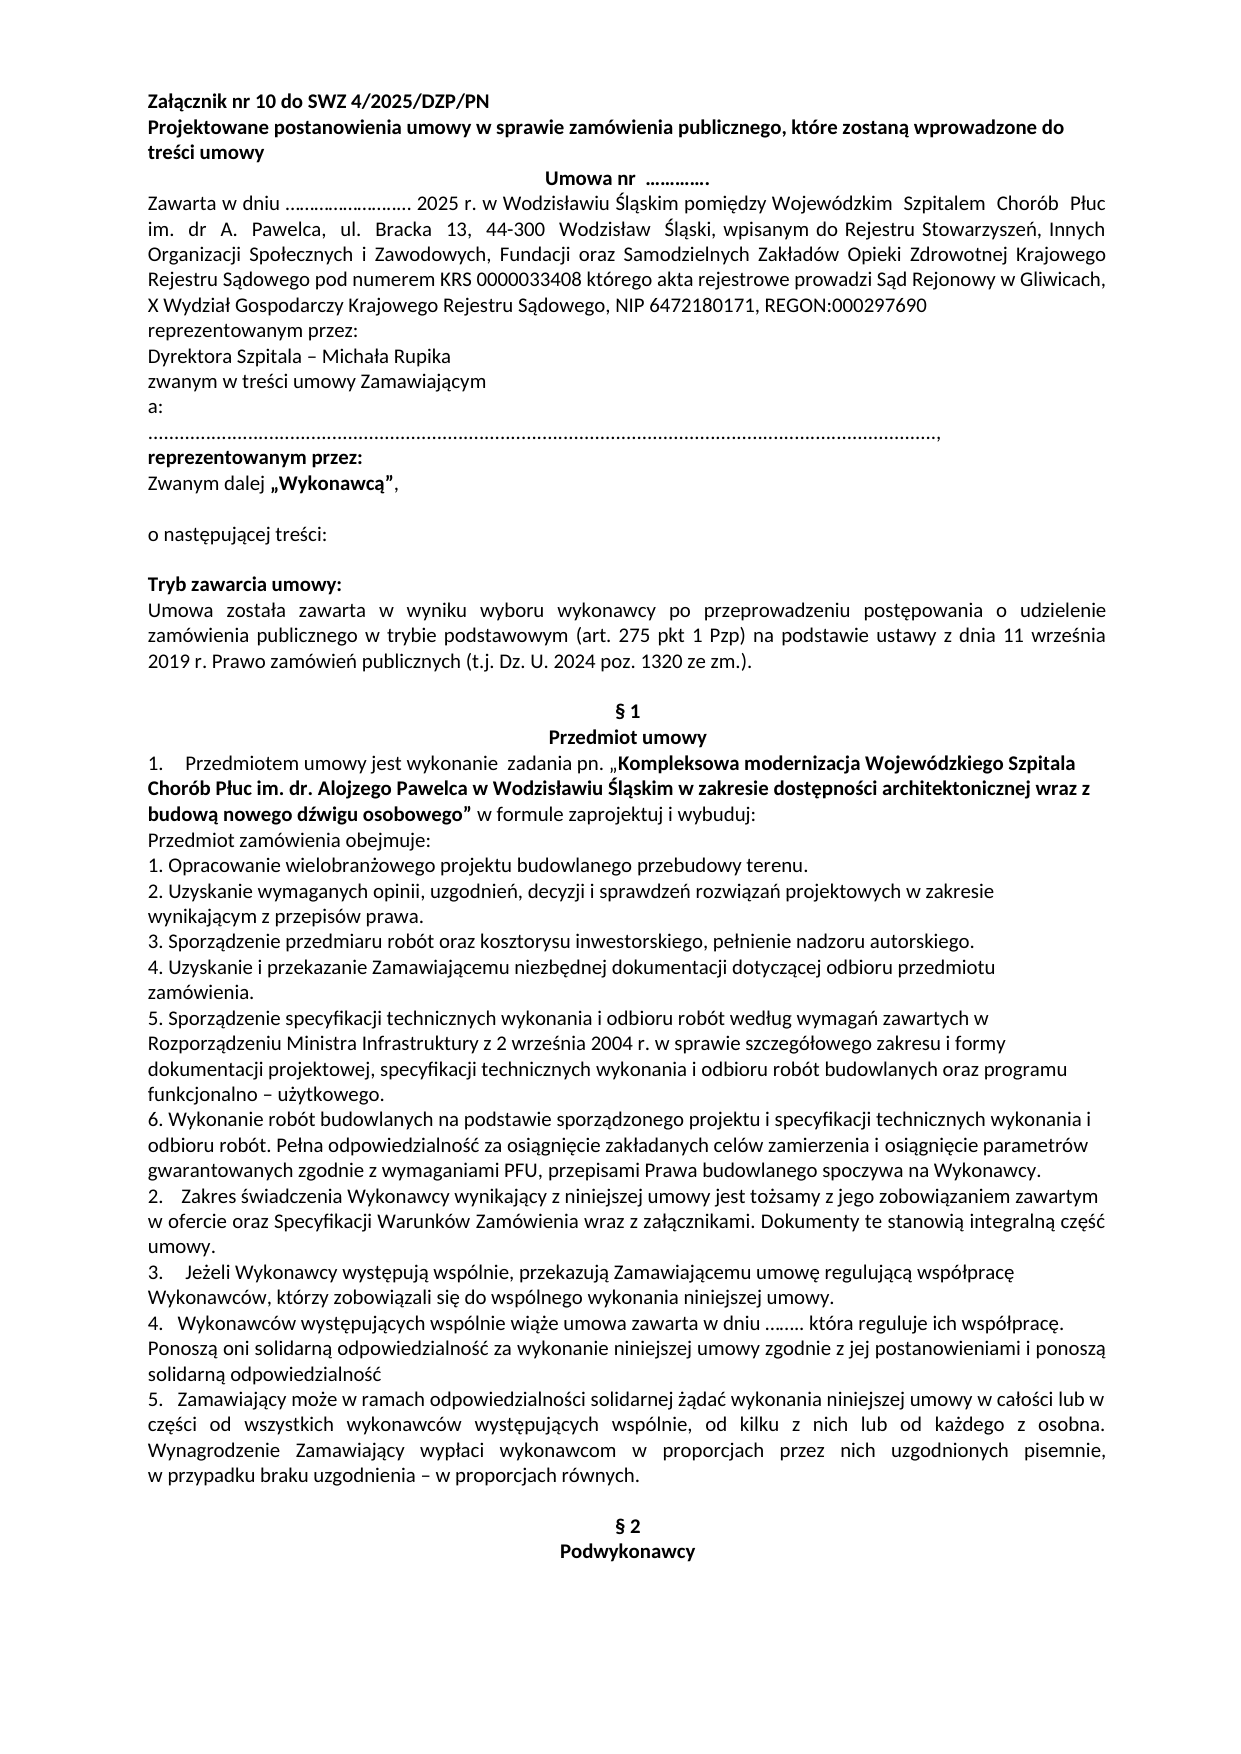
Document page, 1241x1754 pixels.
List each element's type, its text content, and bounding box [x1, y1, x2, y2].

text Podwykonawcy [148, 1539, 1107, 1564]
text 1. Opracowanie wielobranżowego projektu budowlanego przebudowy terenu. [148, 852, 1107, 878]
text ......................................................................................................................................................, [148, 419, 1107, 444]
text w ofercie oraz Specyfikacji Warunków Zamówienia wraz z załącznikami. Dokumenty te stanowią integralną część umowy. [148, 1208, 1107, 1259]
text Tryb zawarcia umowy: [148, 572, 1107, 597]
text reprezentowanym przez: [148, 317, 1107, 343]
list Wykonawców występujących wspólnie wiąże umowa zawarta w dniu …….. która reguluje ich współpracę. [148, 1310, 1107, 1335]
text Załącznik nr 10 do SWZ 4/2025/DZP/PN [148, 89, 1107, 114]
text reprezentowanym przez: [148, 444, 1107, 470]
text Projektowane postanowienia umowy w sprawie zamówienia publicznego, które zostaną wprowadzone do treści umowy [148, 114, 1107, 165]
text Przedmiot umowy [148, 724, 1107, 749]
text § 2 [148, 1513, 1107, 1539]
text 4. Uzyskanie i przekazanie Zamawiającemu niezbędnej dokumentacji dotyczącej odbioru przedmiotu zamówienia. [148, 954, 1107, 1005]
text 3. Sporządzenie przedmiaru robót oraz kosztorysu inwestorskiego, pełnienie nadzoru autorskiego. [148, 929, 1107, 954]
text Zwanym dalej „Wykonawcą”, [148, 470, 1107, 495]
text części od wszystkich wykonawców występujących wspólnie, od kilku z nich lub od każdego z osobna. Wynagrodzenie Zamawiający wypłaci wykonawcom w proporcjach przez nich uzgodnionych pisemnie, w przypadku braku uzgodnienia – w proporcjach równych. [148, 1412, 1107, 1488]
text § 1 [148, 699, 1107, 724]
list Przedmiotem umowy jest wykonanie zadania pn. „Kompleksowa modernizacja Wojewódzkiego Szpitala [148, 749, 1107, 775]
text zwanym w treści umowy Zamawiającym [148, 368, 1107, 394]
text Ponoszą oni solidarną odpowiedzialność za wykonanie niniejszej umowy zgodnie z jej postanowieniami i ponoszą solidarną odpowiedzialność [148, 1335, 1107, 1386]
text Chorób Płuc im. dr. Alojzego Pawelca w Wodzisławiu Śląskim w zakresie dostępności architektonicznej wraz z budową nowego dźwigu osobowego” w formule zaprojektuj i wybuduj: [148, 775, 1107, 827]
text Umowa nr …………. [148, 165, 1107, 190]
text a: [148, 394, 1107, 419]
list Zamawiający może w ramach odpowiedzialności solidarnej żądać wykonania niniejszej umowy w całości lub w [148, 1386, 1107, 1412]
text o następującej treści: [148, 521, 1107, 546]
text Dyrektora Szpitala – Michała Rupika [148, 343, 1107, 368]
text Przedmiot zamówienia obejmuje: [148, 827, 1107, 852]
text Wykonawców, którzy zobowiązali się do wspólnego wykonania niniejszej umowy. [148, 1284, 1107, 1310]
text 6. Wykonanie robót budowlanych na podstawie sporządzonego projektu i specyfikacji technicznych wykonania i odbioru robót. Pełna odpowiedzialność za osiągnięcie zakładanych celów zamierzenia i osiągnięcie parametrów gwarantowanych zgodnie z wymaganiami PFU, przepisami Prawa budowlanego spoczywa na Wykonawcy. [148, 1107, 1107, 1183]
list Zakres świadczenia Wykonawcy wynikający z niniejszej umowy jest tożsamy z jego zobowiązaniem zawartym [148, 1183, 1107, 1208]
list Jeżeli Wykonawcy występują wspólnie, przekazują Zamawiającemu umowę regulującą współpracę [148, 1259, 1107, 1284]
text Umowa została zawarta w wyniku wyboru wykonawcy po przeprowadzeniu postępowania o udzielenie zamówienia publicznego w trybie podstawowym (art. 275 pkt 1 Pzp) na podstawie ustawy z dnia 11 września 2019 r. Prawo zamówień publicznych (t.j. Dz. U. 2024 poz. 1320 ze zm.). [148, 597, 1107, 673]
text 2. Uzyskanie wymaganych opinii, uzgodnień, decyzji i sprawdzeń rozwiązań projektowych w zakresie wynikającym z przepisów prawa. [148, 878, 1107, 929]
text 5. Sporządzenie specyfikacji technicznych wykonania i odbioru robót według wymagań zawartych w Rozporządzeniu Ministra Infrastruktury z 2 września 2004 r. w sprawie szczegółowego zakresu i formy dokumentacji projektowej, specyfikacji technicznych wykonania i odbioru robót budowlanych oraz programu funkcjonalno – użytkowego. [148, 1005, 1107, 1107]
text Zawarta w dniu …………………..… 2025 r. w Wodzisławiu Śląskim pomiędzy Wojewódzkim Szpitalem Chorób Płuc im. dr A. Pawelca, ul. Bracka 13, 44-300 Wodzisław Śląski, wpisanym do Rejestru Stowarzyszeń, Innych Organizacji Społecznych i Zawodowych, Fundacji oraz Samodzielnych Zakładów Opieki Zdrowotnej Krajowego Rejestru Sądowego pod numerem KRS 0000033408 którego akta rejestrowe prowadzi Sąd Rejonowy w Gliwicach, X Wydział Gospodarczy Krajowego Rejestru Sądowego, NIP 6472180171, REGON:000297690 [148, 190, 1107, 317]
